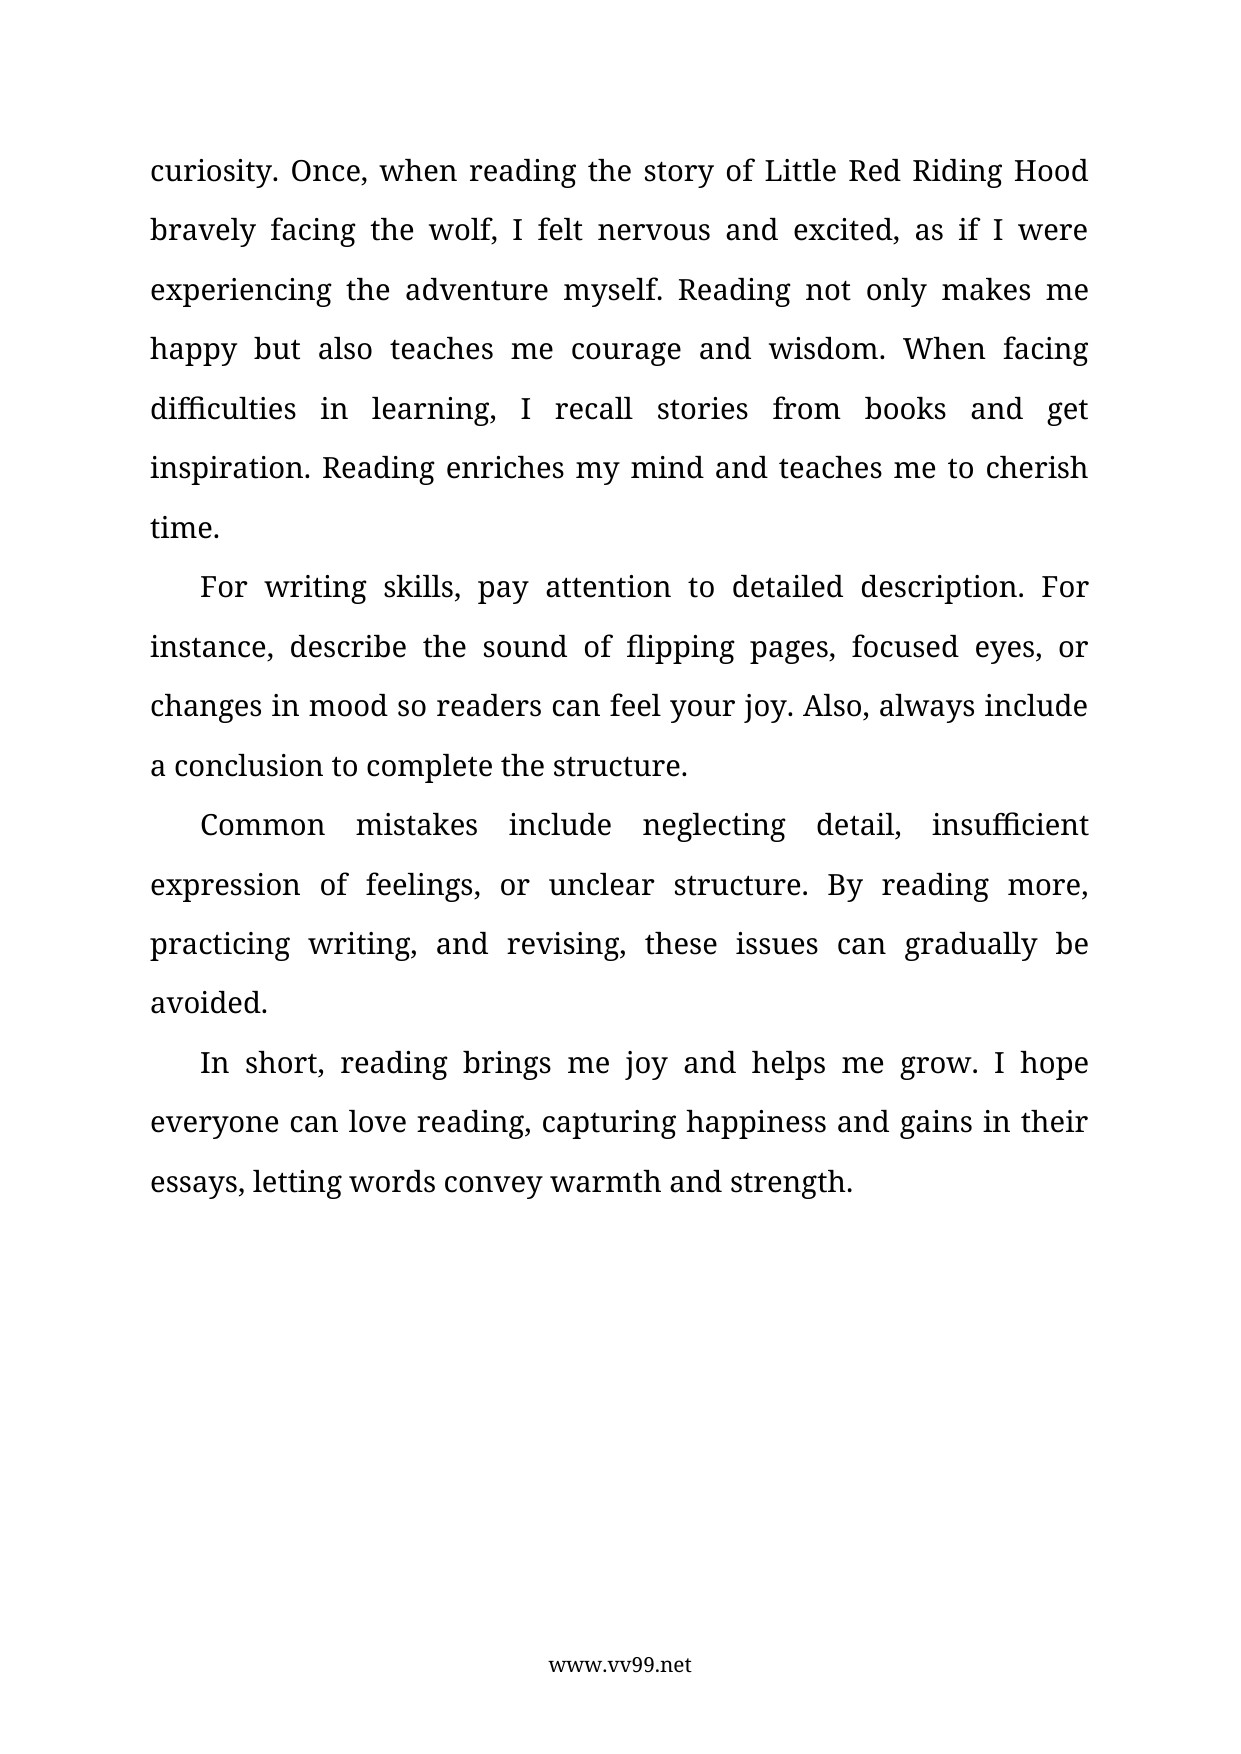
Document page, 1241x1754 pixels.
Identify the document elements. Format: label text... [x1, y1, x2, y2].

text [150, 150, 1090, 547]
text In short, reading brings me joy and helps me grow. I hope everyone can love reading, capturing happiness and gains in their essays, letting words convey warmth and strength. [150, 1042, 1090, 1201]
text Common mistakes include neglecting detail, insufficient expression of feelings, or unclear structure. By reading more, practicing writing, and revising, these issues can gradually be avoided. [150, 804, 1090, 1022]
text For writing skills, pay attention to detailed description. For instance, describe the sound of flipping pages, focused eyes, or changes in mood so readers can feel your joy. Also, always include a conclusion to complete the structure. [150, 566, 1090, 784]
